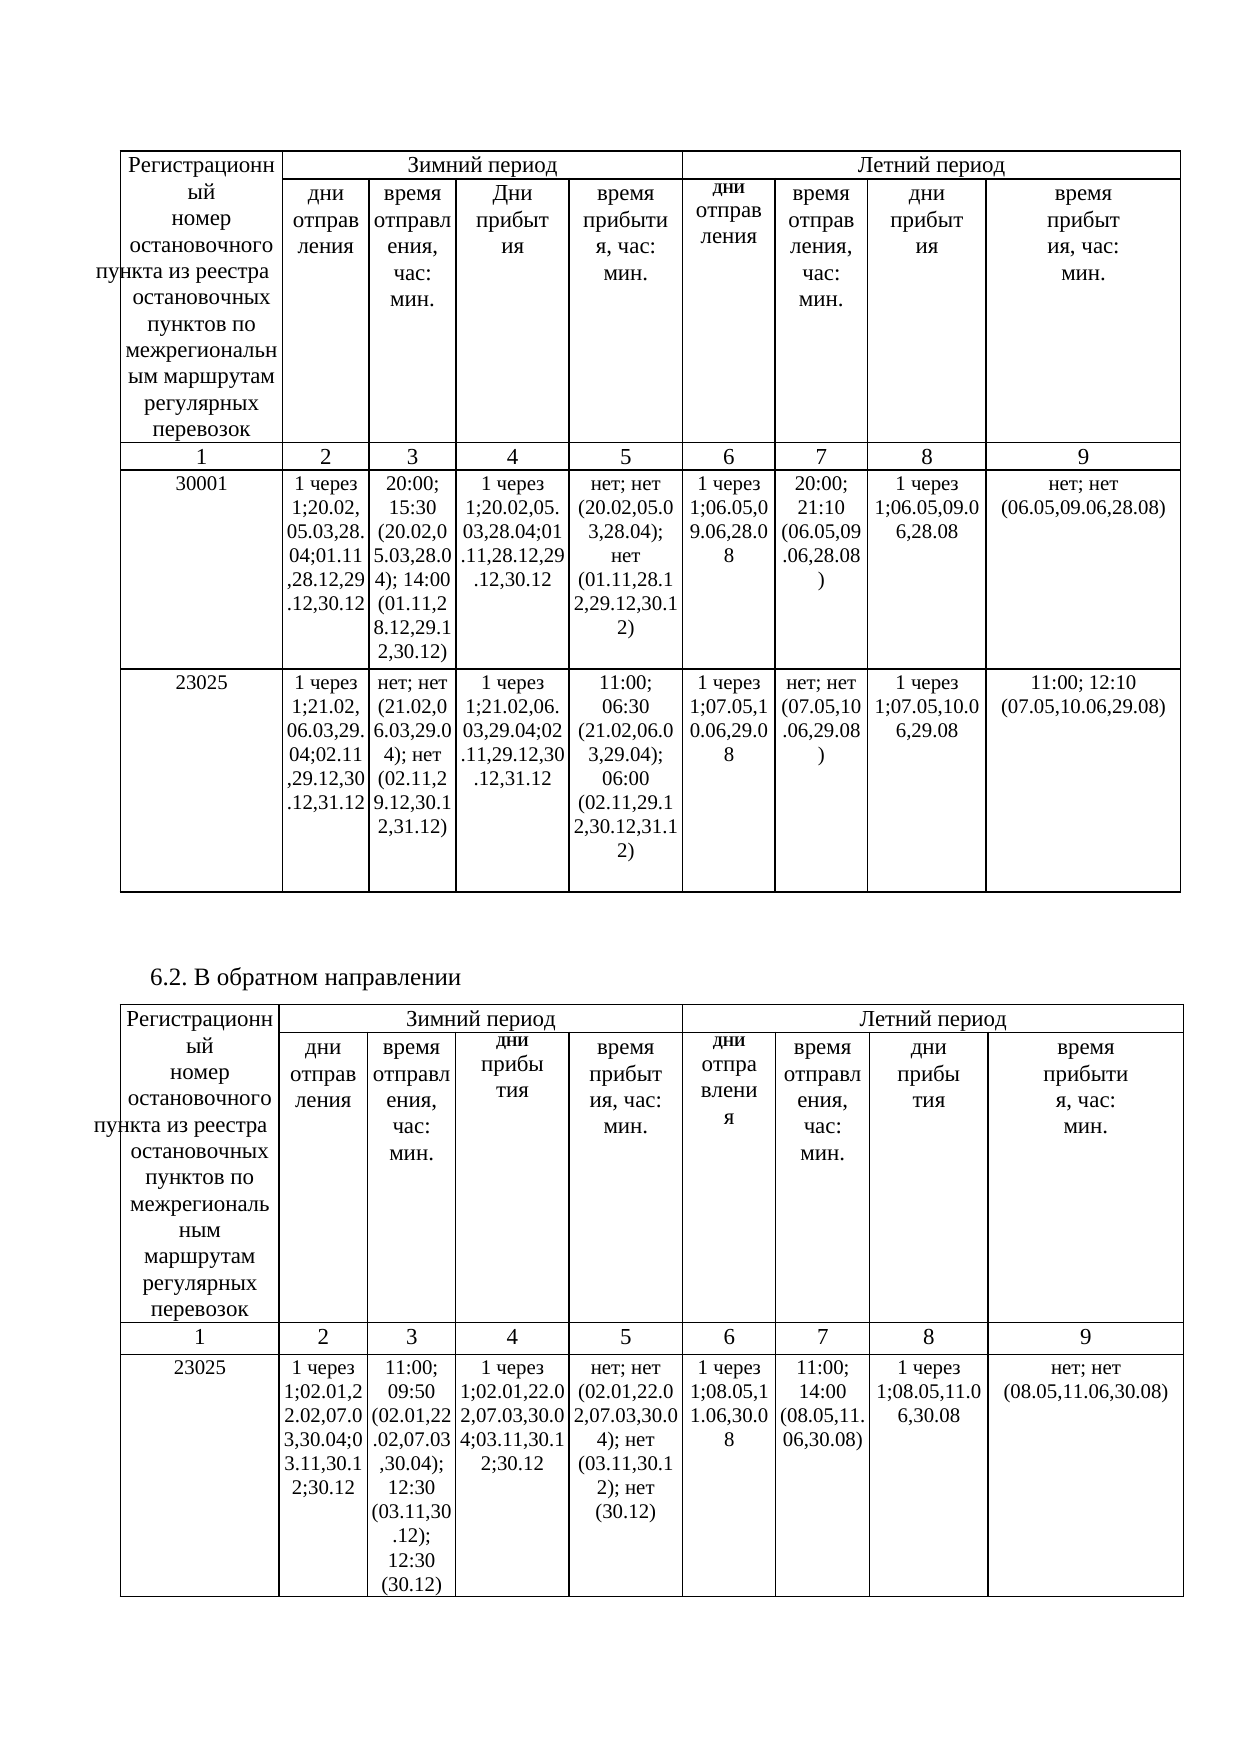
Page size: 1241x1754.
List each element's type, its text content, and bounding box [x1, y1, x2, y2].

table_cell 1 через 1;21.02,06.03,29.04;02.11,29.12,30.12,31.12 [283, 670, 368, 891]
table_cell 1 через 1;08.05,11.06,30.08 [870, 1355, 987, 1596]
table_cell 23025 [121, 1355, 278, 1596]
table_cell 4 [457, 443, 568, 469]
table_cell время отправл ения, час: мин. [776, 1033, 869, 1322]
table_cell 1 через 1;06.05,09.06,28.08 [683, 471, 774, 668]
table_cell 1 через 1;21.02,06.03,29.04;02.11,29.12,30.12,31.12 [457, 670, 568, 891]
table_cell время прибыт ия, час: мин. [570, 1033, 682, 1322]
table_header Регистрационный номер остановочного пункта из реестра остановочных пунктов по межрегиональным маршрутам регулярных перевозок [121, 152, 282, 441]
table_cell 11:00; 06:30 (21.02,06.03,29.04); 06:00 (02.11,29.12,30.12,31.12) [570, 670, 682, 891]
table_cell 2 [283, 443, 368, 469]
table_cell 1 через 1;06.05,09.06,28.08 [868, 471, 985, 668]
table_cell 3 [370, 443, 455, 469]
table_cell время прибыти я, час: мин. [570, 180, 682, 441]
table_cell Дни прибыт ия [457, 180, 568, 441]
table_cell время отправл ения, час: мин. [370, 180, 455, 441]
table_cell дни отправ ления [283, 180, 368, 441]
table_cell 4 [456, 1323, 568, 1353]
table_cell ДНИ прибы тия [456, 1033, 568, 1322]
table_cell 8 [868, 443, 985, 469]
table_cell 23025 [121, 670, 282, 891]
table_cell 11:00; 14:00 (08.05,11.06,30.08) [776, 1355, 869, 1596]
table_cell 1 через 1;08.05,11.06,30.08 [683, 1355, 775, 1596]
table_cell дни прибыт ия [868, 180, 985, 441]
table_cell ДНИ отправ ления [683, 180, 774, 441]
table_cell дни прибы тия [870, 1033, 987, 1322]
table_cell 1 через 1;02.01,22.02,07.03,30.04;03.11,30.12;30.12 [456, 1355, 568, 1596]
table_cell 1 через 1;20.02,05.03,28.04;01.11,28.12,29.12,30.12 [457, 471, 568, 668]
table_cell время отправл ения, час: мин. [368, 1033, 455, 1322]
table_cell 11:00; 12:10 (07.05,10.06,29.08) [987, 670, 1180, 891]
table_cell 9 [987, 443, 1180, 469]
table_cell 1 [121, 443, 282, 469]
table_cell 1 через 1;07.05,10.06,29.08 [868, 670, 985, 891]
table_cell нет; нет (08.05,11.06,30.08) [989, 1355, 1183, 1596]
table_cell 7 [776, 443, 867, 469]
table_cell 6 [683, 1323, 775, 1353]
table_cell 1 [121, 1323, 278, 1353]
table_cell время прибыти я, час: мин. [989, 1033, 1183, 1322]
table_cell 3 [368, 1323, 455, 1353]
table_header Летний период [683, 1005, 1183, 1032]
table_cell 5 [570, 1323, 682, 1353]
table_cell 9 [989, 1323, 1183, 1353]
text 6.2. В обратном направлении [150, 962, 1090, 991]
table_cell 11:00; 09:50 (02.01,22.02,07.03,30.04); 12:30 (03.11,30.12); 12:30 (30.12) [368, 1355, 455, 1596]
table_cell нет; нет (20.02,05.03,28.04); нет (01.11,28.12,29.12,30.12) [570, 471, 682, 668]
table_cell 2 [280, 1323, 367, 1353]
table_header Зимний период [280, 1005, 682, 1032]
table_cell нет; нет (07.05,10.06,29.08) [776, 670, 867, 891]
table_cell 20:00; 21:10 (06.05,09.06,28.08) [776, 471, 867, 668]
table_header Зимний период [283, 152, 682, 178]
table_cell 7 [776, 1323, 869, 1353]
table_header Регистрационный номер остановочного пункта из реестра остановочных пунктов по межрегиональным маршрутам регулярных перевозок [121, 1005, 278, 1322]
table_cell 5 [570, 443, 682, 469]
table_cell нет; нет (06.05,09.06,28.08) [987, 471, 1180, 668]
table_cell 8 [870, 1323, 987, 1353]
table_cell 1 через 1;02.01,22.02,07.03,30.04;03.11,30.12;30.12 [280, 1355, 367, 1596]
table_cell нет; нет (02.01,22.02,07.03,30.04); нет (03.11,30.12); нет (30.12) [570, 1355, 682, 1596]
table_cell нет; нет (21.02,06.03,29.04); нет (02.11,29.12,30.12,31.12) [370, 670, 455, 891]
table_cell время прибыт ия, час: мин. [987, 180, 1180, 441]
table_header Летний период [683, 152, 1180, 178]
table_cell 1 через 1;20.02,05.03,28.04;01.11,28.12,29.12,30.12 [283, 471, 368, 668]
table_cell 30001 [121, 471, 282, 668]
table_cell 20:00; 15:30 (20.02,05.03,28.04); 14:00 (01.11,28.12,29.12,30.12) [370, 471, 455, 668]
table_cell 1 через 1;07.05,10.06,29.08 [683, 670, 774, 891]
table_cell дни отправ ления [280, 1033, 367, 1322]
table_cell ДНИ отпра влени я [683, 1033, 775, 1322]
table_cell время отправ ления, час: мин. [776, 180, 867, 441]
table_cell 6 [683, 443, 774, 469]
